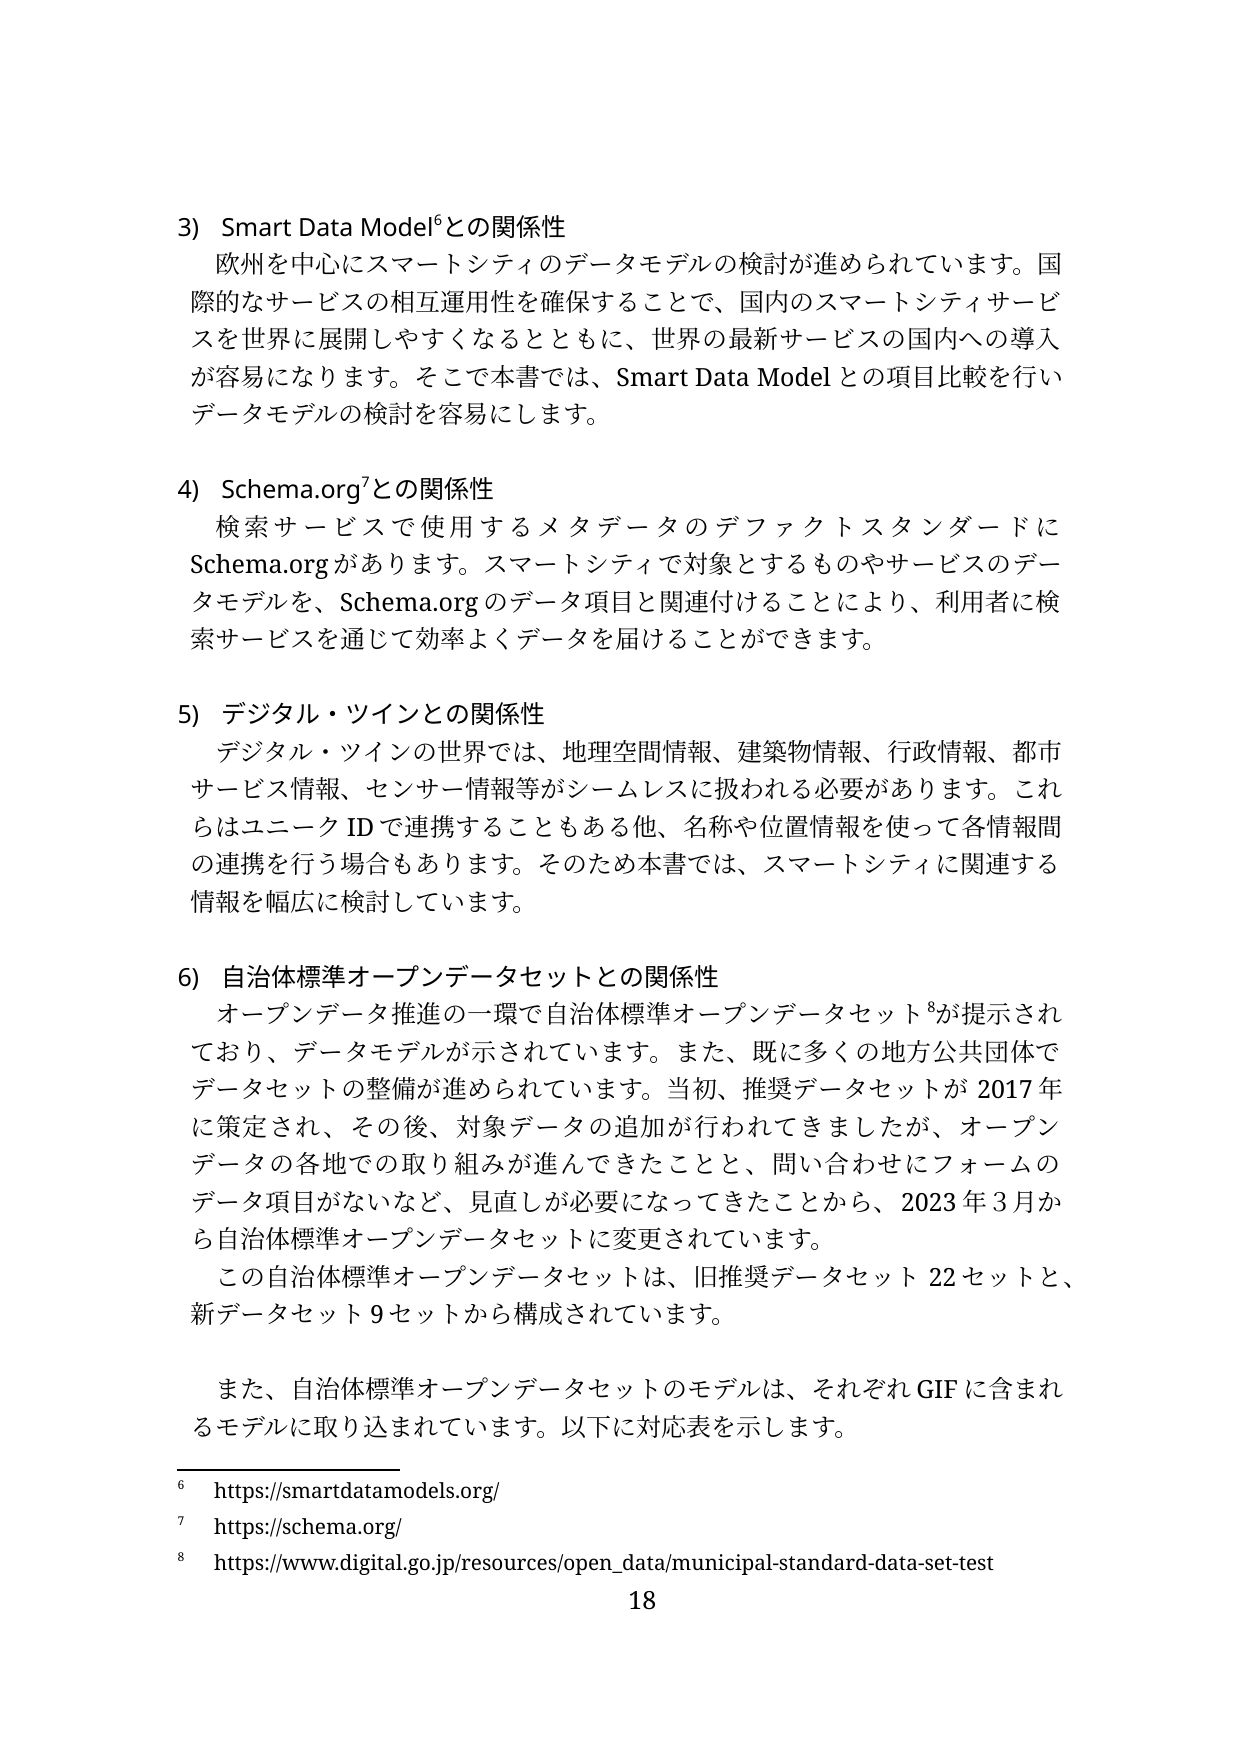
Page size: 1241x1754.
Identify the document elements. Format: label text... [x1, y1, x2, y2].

subtitle 自治体標準オープンデータセットとの関係性 [177, 957, 1063, 994]
text また、自治体標準オープンデータセットのモデルは、それぞれGIFに含まれるモデルに取り込まれています。以下に対応表を示します。 [190, 1369, 1063, 1444]
subtitle デジタル・ツインとの関係性 [177, 694, 1063, 732]
text この自治体標準オープンデータセットは、旧推奨データセット22セットと、新データセット9セットから構成されています。 [190, 1257, 1063, 1332]
subtitle Smart Data Modelとの関係性 [177, 207, 1063, 244]
text デジタル・ツインの世界では、地理空間情報、建築物情報、行政情報、都市サービス情報、センサー情報等がシームレスに扱われる必要があります。これらはユニークIDで連携することもある他、名称や位置情報を使って各情報間の連携を行う場合もあります。そのため本書では、スマートシティに関連する情報を幅広に検討しています。 [190, 732, 1063, 919]
text 検索サービスで使用するメタデータのデファクトスタンダードにSchema.orgがあります。スマートシティで対象とするものやサービスのデータモデルを、Schema.orgのデータ項目と関連付けることにより、利用者に検索サービスを通じて効率よくデータを届けることができます。 [190, 507, 1063, 657]
subtitle Schema.orgとの関係性 [177, 469, 1063, 507]
text オープンデータ推進の一環で自治体標準オープンデータセットが提示されており、データモデルが示されています。また、既に多くの地方公共団体でデータセットの整備が進められています。当初、推奨データセットが2017年に策定され、その後、対象データの追加が行われてきましたが、オープンデータの各地での取り組みが進んできたことと、問い合わせにフォームのデータ項目がないなど、見直しが必要になってきたことから、2023年３月から自治体標準オープンデータセットに変更されています。 [190, 994, 1063, 1257]
text 欧州を中心にスマートシティのデータモデルの検討が進められています。国際的なサービスの相互運用性を確保することで、国内のスマートシティサービスを世界に展開しやすくなるとともに、世界の最新サービスの国内への導入が容易になります。そこで本書では、Smart Data Modelとの項目比較を行い、データモデルの検討を容易にします。 [190, 244, 1063, 432]
